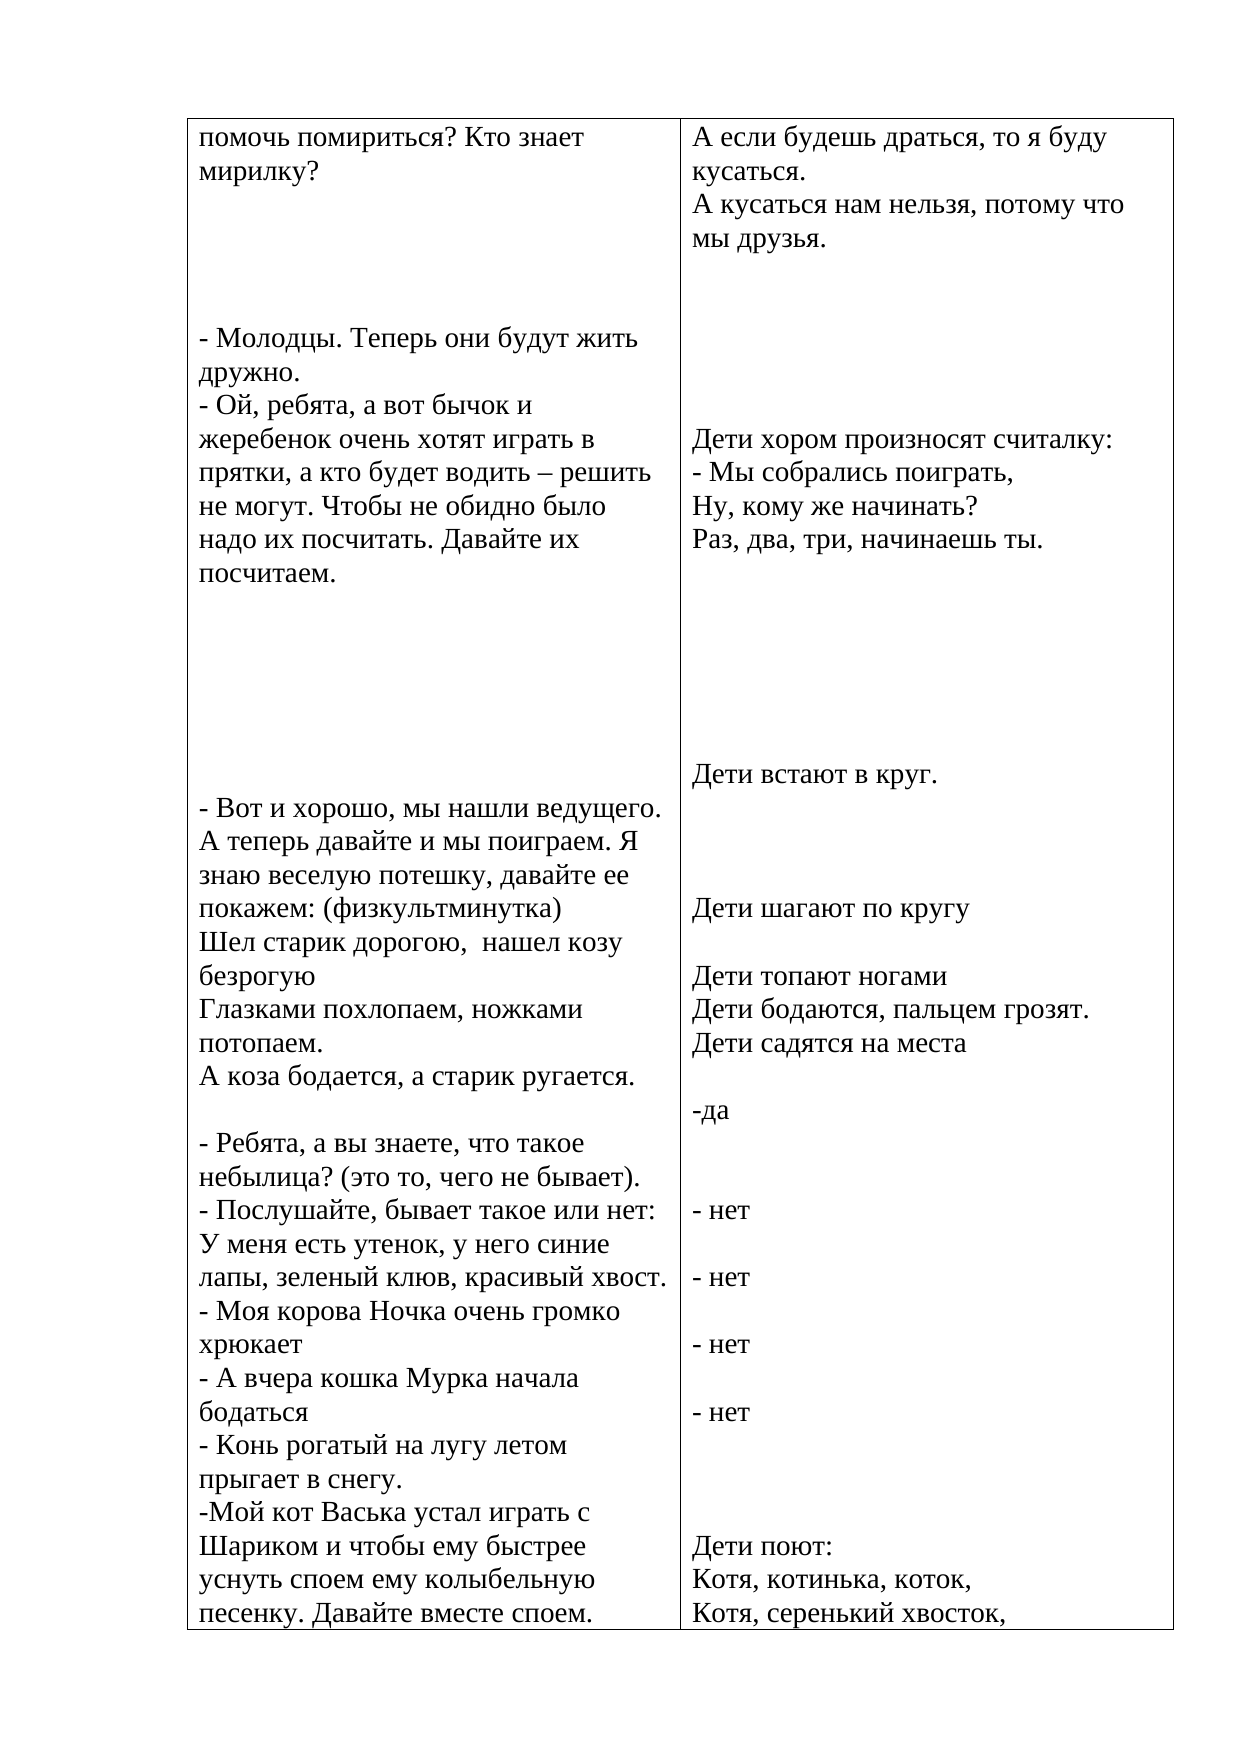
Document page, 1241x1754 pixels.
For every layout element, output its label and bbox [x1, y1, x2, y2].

table_cell [188, 119, 680, 1628]
table_cell [681, 119, 1173, 1628]
